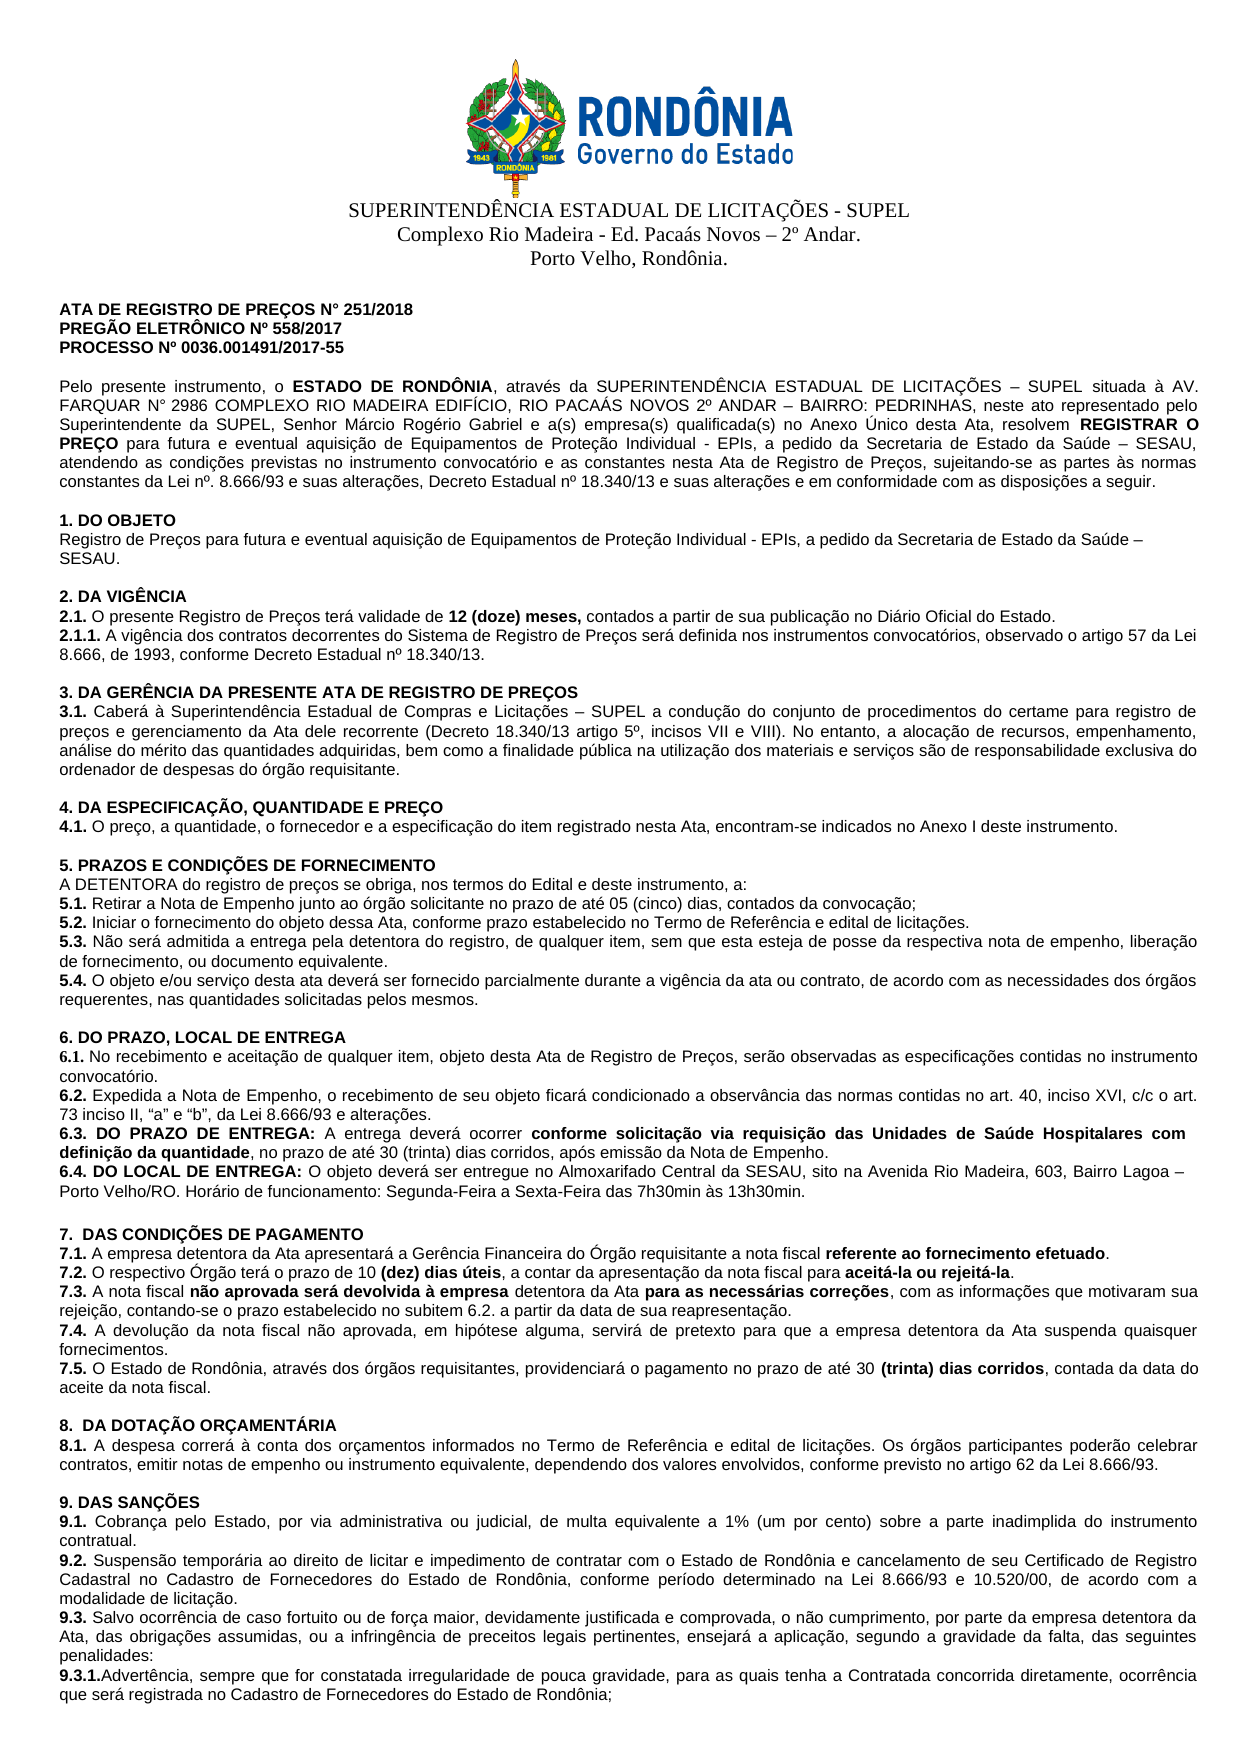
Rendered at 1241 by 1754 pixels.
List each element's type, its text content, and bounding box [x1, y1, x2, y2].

text 9.2. Suspensão temporária ao direito de licitar e impedimento de contratar com o Estado de Rondônia e cancelamento de seu Certificado de Registro Cadastral no Cadastro de Fornecedores do Estado de Rondônia, conforme período determinado na Lei 8.666/93 e 10.520/00, de acordo com a modalidade de licitação. [59, 1550, 1199, 1608]
text 5.2. Iniciar o fornecimento do objeto dessa Ata, conforme prazo estabelecido no Termo de Referência e edital de licitações. [59, 913, 1199, 932]
text PREGÃO ELETRÔNICO Nº 558/2017 [59, 319, 1199, 338]
text 2.1.1. A vigência dos contratos decorrentes do Sistema de Registro de Preços será definida nos instrumentos convocatórios, observado o artigo 57 da Lei 8.666, de 1993, conforme Decreto Estadual nº 18.340/13. [59, 626, 1199, 664]
text Registro de Preços para futura e eventual aquisição de Equipamentos de Proteção Individual - EPIs, a pedido da Secretaria de Estado da Saúde – SESAU. [59, 530, 1199, 568]
text 6.2. Expedida a Nota de Empenho, o recebimento de seu objeto ficará condicionado a observância das normas contidas no art. 40, inciso XVI, c/c o art. 73 inciso II, “a” e “b”, da Lei 8.666/93 e alterações. [59, 1086, 1199, 1124]
text 6.3. DO PRAZO DE ENTREGA: A entrega deverá ocorrer conforme solicitação via requisição das Unidades de Saúde Hospitalares com definição da quantidade, no prazo de até 30 (trinta) dias corridos, após emissão da Nota de Empenho. [59, 1124, 1186, 1162]
text 7.5. O Estado de Rondônia, através dos órgãos requisitantes, providenciará o pagamento no prazo de até 30 (trinta) dias corridos, contada da data do aceite da nota fiscal. [59, 1359, 1199, 1397]
text 2. DA VIGÊNCIA [59, 587, 1199, 606]
text 9.3. Salvo ocorrência de caso fortuito ou de força maior, devidamente justificada e comprovada, o não cumprimento, por parte da empresa detentora da Ata, das obrigações assumidas, ou a infringência de preceitos legais pertinentes, ensejará a aplicação, segundo a gravidade da falta, das seguintes penalidades: [59, 1608, 1199, 1665]
text 9.3.1.Advertência, sempre que for constatada irregularidade de pouca gravidade, para as quais tenha a Contratada concorrida diretamente, ocorrência que será registrada no Cadastro de Fornecedores do Estado de Rondônia; [59, 1665, 1199, 1704]
text Porto Velho, Rondônia. [59, 246, 1199, 270]
text 8. DA DOTAÇÃO ORÇAMENTÁRIA [59, 1416, 1199, 1435]
text 4. DA ESPECIFICAÇÃO, QUANTIDADE E PREÇO [59, 798, 1199, 817]
text Complexo Rio Madeira - Ed. Pacaás Novos – 2º Andar. [59, 222, 1199, 246]
list 9. DAS SANÇÕES [59, 1493, 1199, 1512]
text ATA DE REGISTRO DE PREÇOS N° 251/2018 [59, 300, 1199, 319]
text 6.4. DO LOCAL DE ENTREGA: O objeto deverá ser entregue no Almoxarifado Central da SESAU, sito na Avenida Rio Madeira, 603, Bairro Lagoa – Porto Velho/RO. Horário de funcionamento: Segunda-Feira a Sexta-Feira das 7h30min às 13h30min. [59, 1162, 1186, 1201]
text 7. DAS CONDIÇÕES DE PAGAMENTO [59, 1224, 1199, 1244]
text 7.4. A devolução da nota fiscal não aprovada, em hipótese alguma, servirá de pretexto para que a empresa detentora da Ata suspenda quaisquer fornecimentos. [59, 1320, 1199, 1359]
text 7.1. A empresa detentora da Ata apresentará a Gerência Financeira do Órgão requisitante a nota fiscal referente ao fornecimento efetuado. [59, 1244, 1199, 1263]
text 3.1. Caberá à Superintendência Estadual de Compras e Licitações – SUPEL a condução do conjunto de procedimentos do certame para registro de preços e gerenciamento da Ata dele recorrente (Decreto 18.340/13 artigo 5º, incisos VII e VIII). No entanto, a alocação de recursos, empenhamento, análise do mérito das quantidades adquiridas, bem como a finalidade pública na utilização dos materiais e serviços são de responsabilidade exclusiva do ordenador de despesas do órgão requisitante. [59, 702, 1199, 779]
text 7.2. O respectivo Órgão terá o prazo de 10 (dez) dias úteis, a contar da apresentação da nota fiscal para aceitá-la ou rejeitá-la. [59, 1263, 1199, 1282]
text SUPERINTENDÊNCIA ESTADUAL DE LICITAÇÕES - SUPEL [59, 198, 1199, 222]
text A DETENTORA do registro de preços se obriga, nos termos do Edital e deste instrumento, a: [59, 875, 1199, 894]
text PROCESSO Nº 0036.001491/2017-55 [59, 338, 1199, 357]
text 5. PRAZOS E CONDIÇÕES DE FORNECIMENTO [59, 856, 1199, 875]
text 9.1. Cobrança pelo Estado, por via administrativa ou judicial, de multa equivalente a 1% (um por cento) sobre a parte inadimplida do instrumento contratual. [59, 1512, 1199, 1550]
text 6. DO PRAZO, LOCAL DE ENTREGA [59, 1028, 1199, 1047]
text 5.4. O objeto e/ou serviço desta ata deverá ser fornecido parcialmente durante a vigência da ata ou contrato, de acordo com as necessidades dos órgãos requerentes, nas quantidades solicitadas pelos mesmos. [59, 971, 1199, 1009]
text 6.1. No recebimento e aceitação de qualquer item, objeto desta Ata de Registro de Preços, serão observadas as especificações contidas no instrumento convocatório. [59, 1047, 1199, 1086]
text 1. DO OBJETO [59, 511, 1199, 530]
text 4.1. O preço, a quantidade, o fornecedor e a especificação do item registrado nesta Ata, encontram-se indicados no Anexo I deste instrumento. [59, 817, 1199, 836]
text Pelo presente instrumento, o ESTADO DE RONDÔNIA, através da SUPERINTENDÊNCIA ESTADUAL DE LICITAÇÕES – SUPEL situada à AV. FARQUAR N° 2986 COMPLEXO RIO MADEIRA EDIFÍCIO, RIO PACAÁS NOVOS 2º ANDAR – BAIRRO: PEDRINHAS, neste ato representado pelo Superintendente da SUPEL, Senhor Márcio Rogério Gabriel e a(s) empresa(s) qualificada(s) no Anexo Único desta Ata, resolvem REGISTRAR O PREÇO para futura e eventual aquisição de Equipamentos de Proteção Individual - EPIs, a pedido da Secretaria de Estado da Saúde – SESAU, atendendo as condições previstas no instrumento convocatório e as constantes nesta Ata de Registro de Preços, sujeitando-se as partes às normas constantes da Lei nº. 8.666/93 e suas alterações, Decreto Estadual nº 18.340/13 e suas alterações e em conformidade com as disposições a seguir. [59, 376, 1199, 491]
text 5.3. Não será admitida a entrega pela detentora do registro, de qualquer item, sem que esta esteja de posse da respectiva nota de empenho, liberação de fornecimento, ou documento equivalente. [59, 932, 1199, 971]
picture [465, 59, 793, 198]
text 8.1. A despesa correrá à conta dos orçamentos informados no Termo de Referência e edital de licitações. Os órgãos participantes poderão celebrar contratos, emitir notas de empenho ou instrumento equivalente, dependendo dos valores envolvidos, conforme previsto no artigo 62 da Lei 8.666/93. [59, 1435, 1199, 1474]
text 3. DA GERÊNCIA DA PRESENTE ATA DE REGISTRO DE PREÇOS [59, 683, 1199, 702]
text 2.1. O presente Registro de Preços terá validade de 12 (doze) meses, contados a partir de sua publicação no Diário Oficial do Estado. [59, 606, 1199, 626]
text 5.1. Retirar a Nota de Empenho junto ao órgão solicitante no prazo de até 05 (cinco) dias, contados da convocação; [59, 894, 1199, 913]
text 7.3. A nota fiscal não aprovada será devolvida à empresa detentora da Ata para as necessárias correções, com as informações que motivaram sua rejeição, contando-se o prazo estabelecido no subitem 6.2. a partir da data de sua reapresentação. [59, 1282, 1199, 1320]
